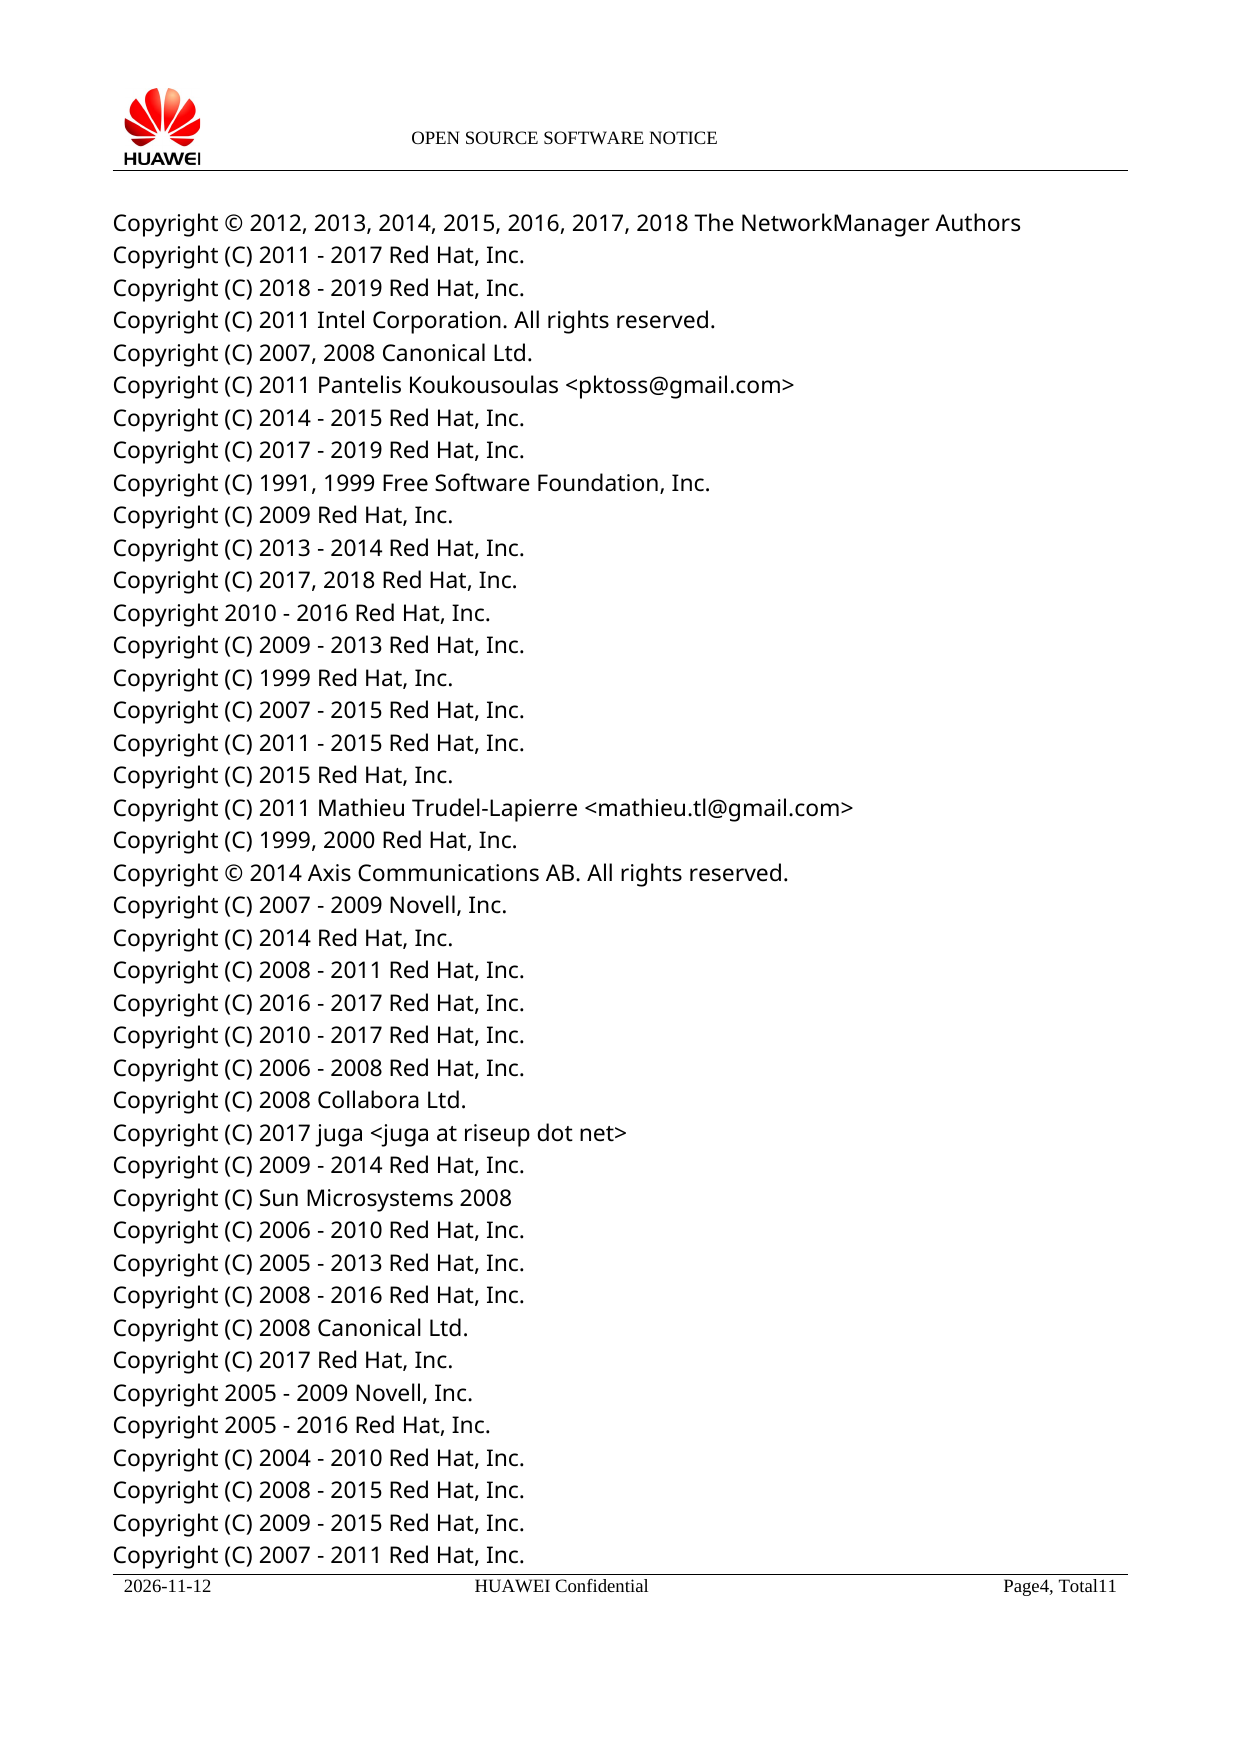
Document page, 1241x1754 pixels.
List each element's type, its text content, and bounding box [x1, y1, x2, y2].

picture [124, 88, 201, 165]
